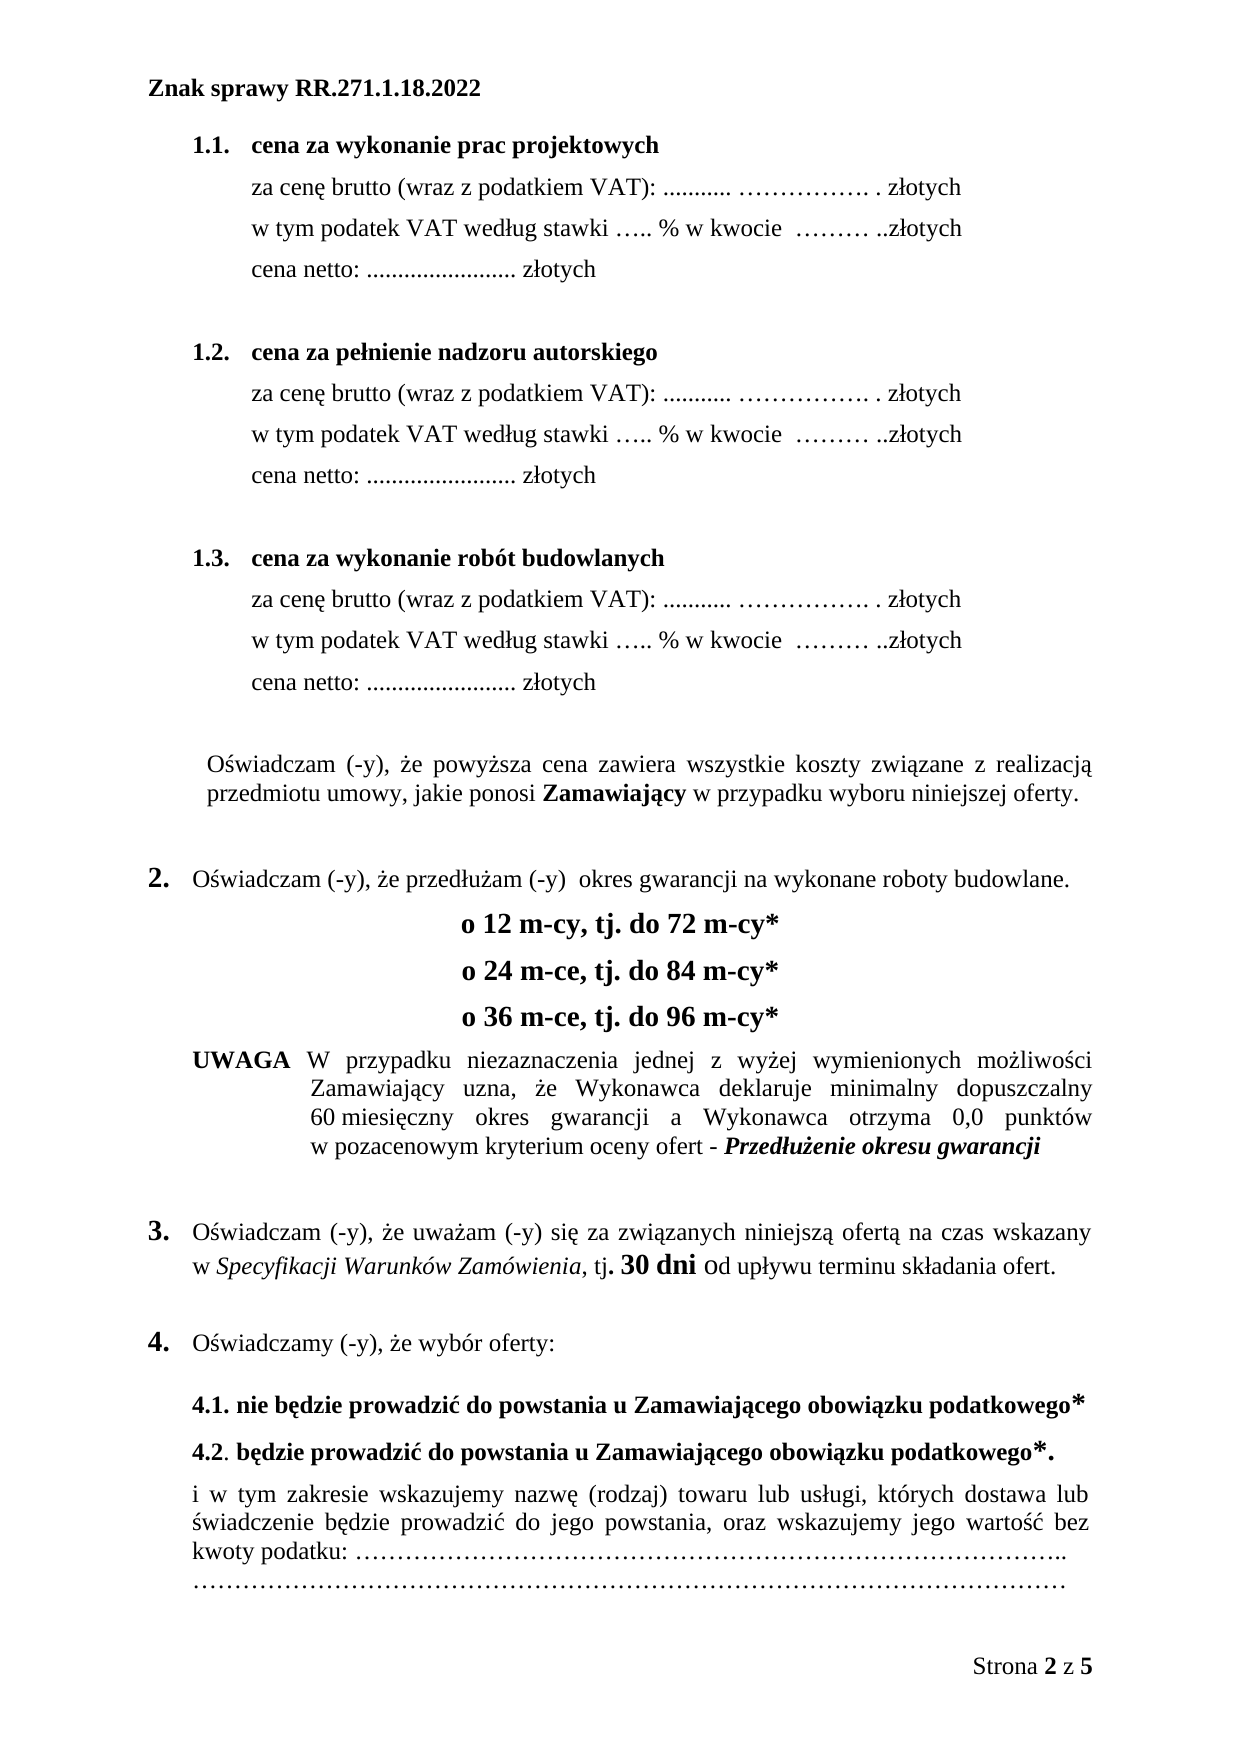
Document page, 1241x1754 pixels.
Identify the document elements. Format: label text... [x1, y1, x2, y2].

list 4.1. nie będzie prowadzić do powstania u Zamawiającego obowiązku podatkowego* [192, 1387, 1093, 1420]
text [192, 213, 1093, 242]
text 1.2. cena za pełnienie nadzoru autorskiego [192, 337, 1093, 366]
text 1.1. cena za wykonanie prac projektowych [192, 131, 1093, 159]
list o 12 m-cy, tj. do 72 m-cy* [148, 907, 1093, 940]
list Oświadczamy (-y), że wybór oferty: [148, 1324, 1093, 1357]
list Oświadczam (-y), że przedłużam (-y) okres gwarancji na wykonane roboty budowlane. [148, 861, 1093, 894]
text za cenę brutto (wraz z podatkiem VAT): ........... ……………. . złotych [177, 584, 1093, 613]
list …………………………………………………………………………………………… [192, 1565, 1090, 1594]
list Oświadczam (-y), że uważam (-y) się za związanych niniejszą ofertą na czas wskazany w Specyfikacji Warunków Zamówienia, tj. 30 dni od upływu terminu składania ofert. [148, 1213, 1093, 1281]
list o 36 m-ce, tj. do 96 m-cy* [148, 999, 1093, 1032]
list UWAGA W przypadku niezaznaczenia jednej z wyżej wymienionych możliwości Zamawiający uzna, że Wykonawca deklaruje minimalny dopuszczalny 60 miesięczny okres gwarancji a Wykonawca otrzyma 0,0 punktów w pozacenowym kryterium oceny ofert - Przedłużenie okresu gwarancji [192, 1045, 1093, 1160]
text cena netto: ........................ złotych [192, 667, 1093, 696]
text w tym podatek VAT według stawki ….. % w kwocie ……… ..złotych [192, 626, 1093, 654]
list o 24 m-ce, tj. do 84 m-cy* [148, 953, 1093, 986]
text Oświadczam (-y), że powyższa cena zawiera wszystkie koszty związane z realizacją przedmiotu umowy, jakie ponosi Zamawiający w przypadku wyboru niniejszej oferty. [207, 749, 1093, 807]
text cena netto: ........................ złotych [192, 254, 1093, 283]
list i w tym zakresie wskazujemy nazwę (rodzaj) towaru lub usługi, których dostawa lub świadczenie będzie prowadzić do jego powstania, oraz wskazujemy jego wartość bez kwoty podatku: ………………………………………………………………………….. [192, 1479, 1090, 1565]
text 1.3. cena za wykonanie robót budowlanych [192, 543, 1093, 572]
text cena netto: ........................ złotych [192, 461, 1093, 489]
text za cenę brutto (wraz z podatkiem VAT): ........... ……………. . złotych [177, 172, 1093, 201]
text za cenę brutto (wraz z podatkiem VAT): ........... ……………. . złotych [177, 378, 1093, 407]
list 4.2. będzie prowadzić do powstania u Zamawiającego obowiązku podatkowego*. [192, 1433, 1093, 1466]
text w tym podatek VAT według stawki ….. % w kwocie ……… ..złotych [192, 419, 1093, 448]
